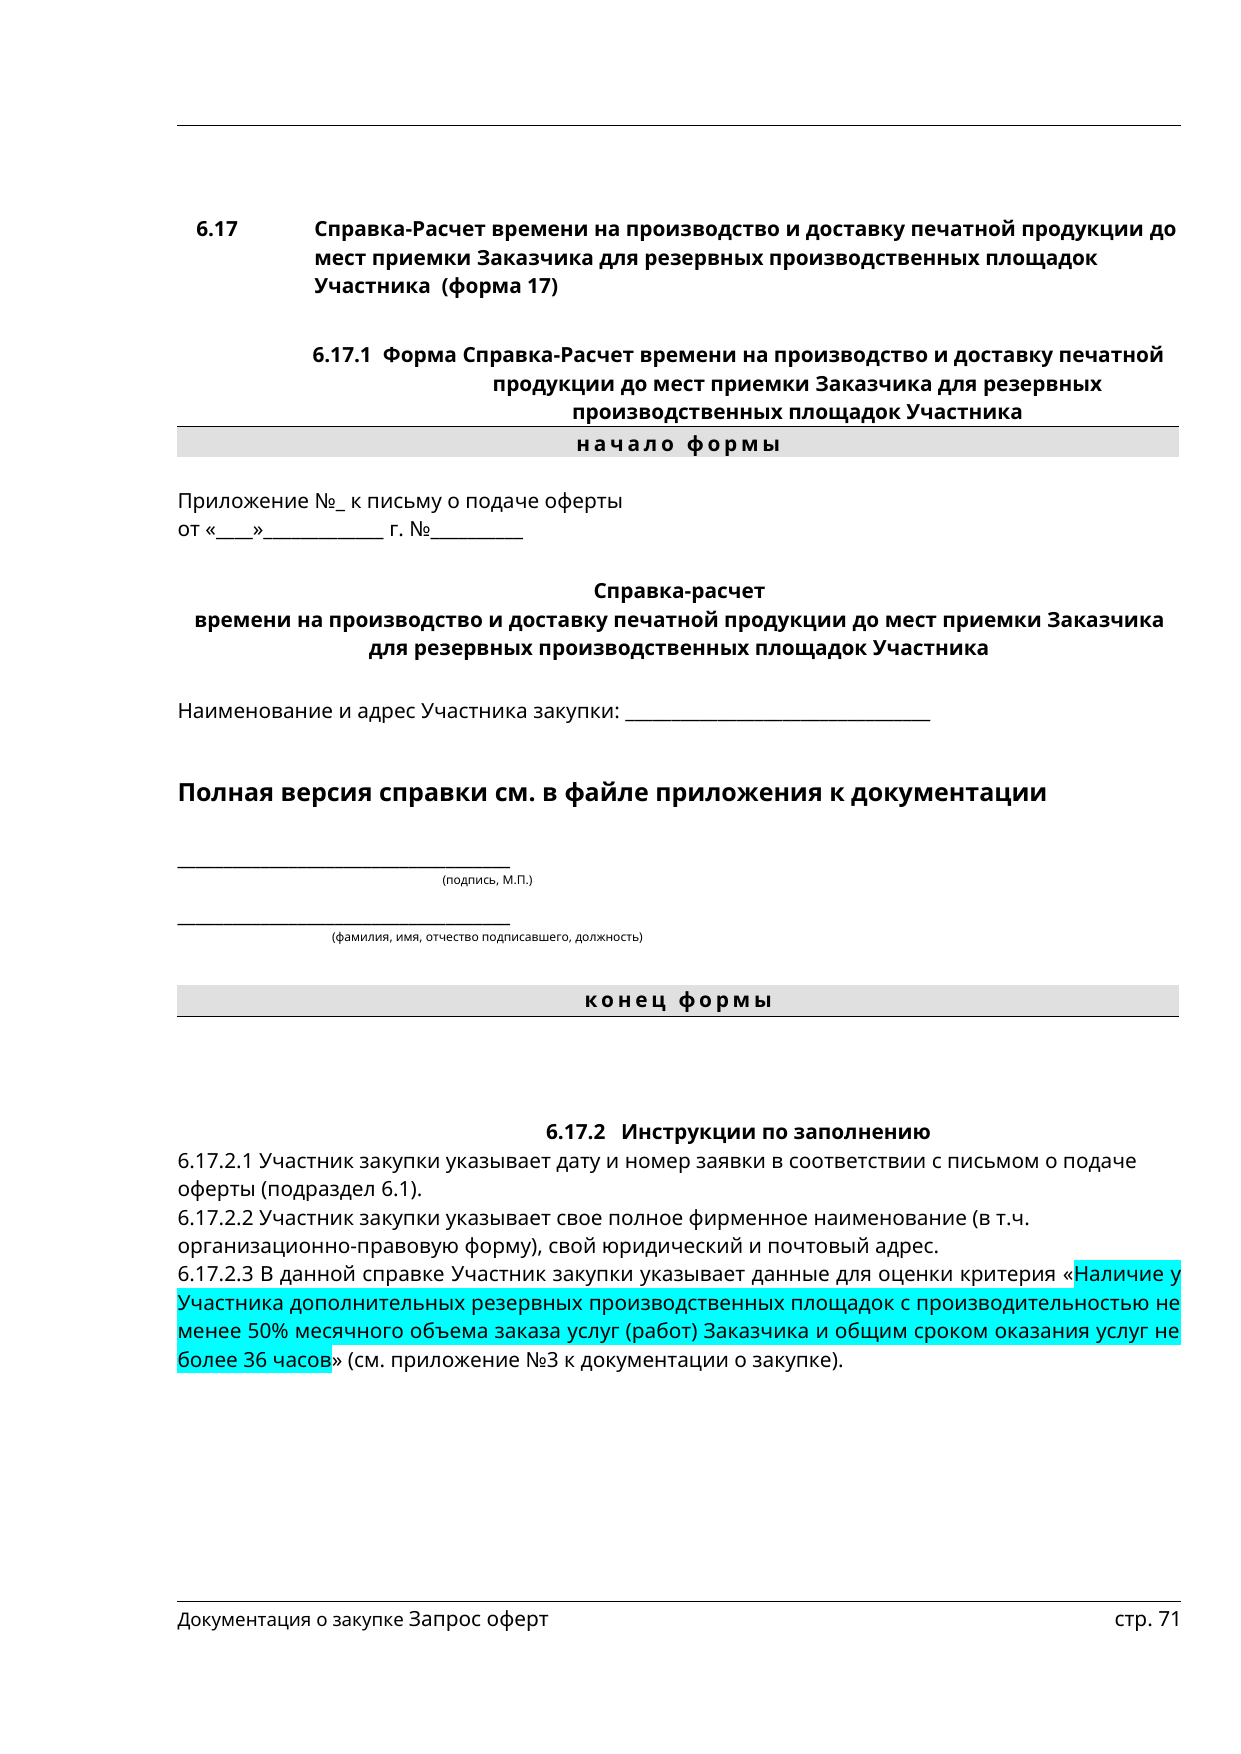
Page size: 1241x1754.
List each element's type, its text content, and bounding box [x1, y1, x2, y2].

text для резервных производственных площадок Участника [177, 633, 1181, 662]
text 6.17.2.2 Участник закупки указывает свое полное фирменное наименование (в т.ч. организационно-правовую форму), свой юридический и почтовый адрес. [177, 1203, 1181, 1259]
text 6.17.2.3 В данной справке Участник закупки указывает данные для оценки критерия «Наличие у Участника дополнительных резервных производственных площадок с производительностью не менее 50% месячного объема заказа услуг (работ) Заказчика и общим сроком оказания услуг не более 36 часов» (см. приложение №3 к документации о закупке). [332, 1345, 1181, 1373]
text (подпись, М.П.) [177, 871, 797, 900]
text Справка-расчет [177, 577, 1181, 605]
text Приложение №_ к письму о подаче оферты от «____»_____________ г. №__________ [177, 486, 1181, 543]
text Полная версия справки см. в файле приложения к документации [177, 775, 1181, 809]
text конец формы [177, 985, 1179, 1016]
text начало формы [177, 427, 1179, 457]
text ____________________________________ [177, 900, 1181, 928]
text ____________________________________ [177, 843, 1181, 871]
list Инструкции по заполнению [295, 1117, 1181, 1146]
text (фамилия, имя, отчество подписавшего, должность) [177, 928, 797, 957]
text Наименование и адрес Участника закупки: _________________________________ [177, 696, 1181, 724]
subtitle Справка-Расчет времени на производство и доставку печатной продукции до мест приемки Заказчика для резервных производственных площадок Участника (форма 17) [196, 214, 1181, 299]
text 6.17.2.3 В данной справке Участник закупки указывает данные для оценки критерия «Наличие у Участника дополнительных резервных производственных площадок с производительностью не менее 50% месячного объема заказа услуг (работ) Заказчика и общим сроком оказания услуг не более 36 часов» (см. приложение №3 к документации о закупке). [177, 1259, 1181, 1288]
text времени на производство и доставку печатной продукции до мест приемки Заказчика [177, 605, 1181, 633]
list 6.17.1 Форма Справка-Расчет времени на производство и доставку печатной продукции до мест приемки Заказчика для резервных производственных площадок Участника [295, 340, 1181, 426]
text 6.17.2.1 Участник закупки указывает дату и номер заявки в соответствии с письмом о подаче оферты (подраздел 6.1). [177, 1146, 1181, 1203]
